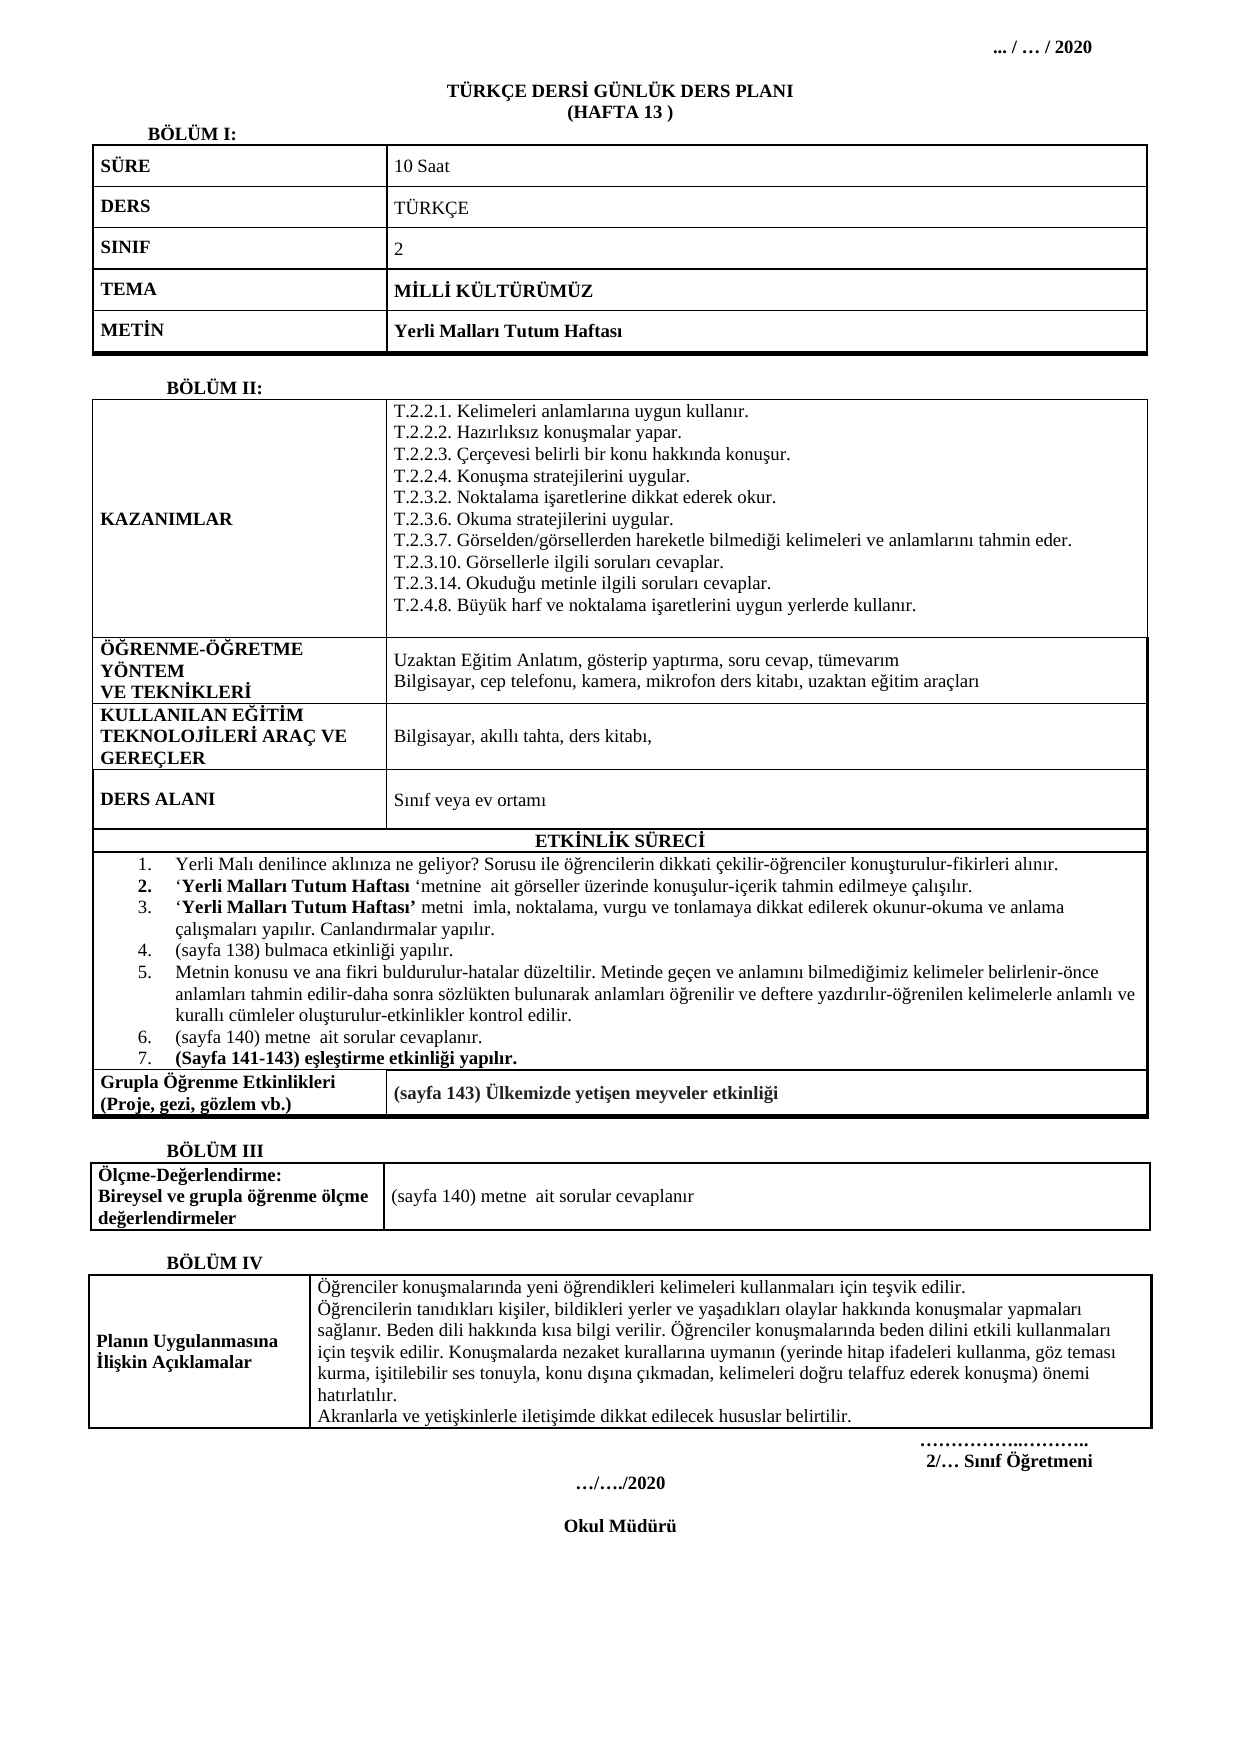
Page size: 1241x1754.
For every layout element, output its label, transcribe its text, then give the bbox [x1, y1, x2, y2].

text TÜRKÇE DERSİ GÜNLÜK DERS PLANI [148, 79, 1092, 101]
table_cell Uzaktan Eğitim Anlatım, gösterip yaptırma, soru cevap, tümevarım Bilgisayar, cep telefonu, kamera, mikrofon ders kitabı, uzaktan eğitim araçları [387, 638, 1146, 703]
text BÖLÜM I: [148, 123, 1092, 144]
table_cell (sayfa 143) Ülkemizde yetişen meyveler etkinliği [387, 1071, 1146, 1114]
subtitle BÖLÜM IV [148, 1252, 1092, 1274]
text 2/… Sınıf Öğretmeni [148, 1450, 1092, 1472]
table_header (sayfa 140) metne ait sorular cevaplanır [385, 1164, 1149, 1228]
table_cell Sınıf veya ev ortamı [387, 770, 1146, 828]
text Okul Müdürü [148, 1515, 1092, 1537]
table_cell ÖĞRENME-ÖĞRETME YÖNTEM VE TEKNİKLERİ [93, 638, 386, 703]
table_header KAZANIMLAR [93, 400, 386, 637]
text ……………..……….. [148, 1429, 1092, 1450]
table_cell METİN [94, 311, 386, 351]
subtitle BÖLÜM III [148, 1140, 1092, 1162]
text ... / … / 2020 [148, 36, 1092, 58]
table_header T.2.2.1. Kelimeleri anlamlarına uygun kullanır. T.2.2.2. Hazırlıksız konuşmalar yapar. T.2.2.3. Çerçevesi belirli bir konu hakkında konuşur. T.2.2.4. Konuşma stratejilerini uygular. T.2.3.2. Noktalama işaretlerine dikkat ederek okur. T.2.3.6. Okuma stratejilerini uygular. T.2.3.7. Görselden/görsellerden hareketle bilmediği kelimeleri ve anlamlarını tahmin eder. T.2.3.10. Görsellerle ilgili soruları cevaplar. T.2.3.14. Okuduğu metinle ilgili soruları cevaplar. T.2.4.8. Büyük harf ve noktalama işaretlerini uygun yerlerde kullanır. [387, 400, 1147, 637]
table_cell Bilgisayar, akıllı tahta, ders kitabı, [387, 704, 1146, 768]
table_cell TEMA [94, 270, 386, 309]
text …/…./2020 [148, 1472, 1092, 1493]
table_cell Yerli Malı denilince aklınıza ne geliyor? Sorusu ile öğrencilerin dikkati çekilir-öğrenciler konuşturulur-fikirleri alınır. ‘Yerli Malları Tutum Haftası ‘metnine ait görseller üzerinde konuşulur-içerik tahmin edilmeye çalışılır. ‘Yerli Malları Tutum Haftası’ metni imla, noktalama, vurgu ve tonlamaya dikkat edilerek okunur-okuma ve anlama çalışmaları yapılır. Canlandırmalar yapılır. (sayfa 138) bulmaca etkinliği yapılır. Metnin konusu ve ana fikri buldurulur-hatalar düzeltilir. Metinde geçen ve anlamını bilmediğimiz kelimeler belirlenir-önce anlamları tahmin edilir-daha sonra sözlükten bulunarak anlamları öğrenilir ve deftere yazdırılır-öğrenilen kelimelerle anlamlı ve kurallı cümleler oluşturulur-etkinlikler kontrol edilir. (sayfa 140) metne ait sorular cevaplanır. (Sayfa 141-143) eşleştirme etkinliği yapılır. [94, 853, 1146, 1069]
table_header Ölçme-Değerlendirme: Bireysel ve grupla öğrenme ölçme değerlendirmeler [92, 1164, 383, 1228]
table_cell Yerli Malları Tutum Haftası [388, 311, 1146, 351]
text BÖLÜM II: [148, 377, 1092, 399]
text (HAFTA 13 ) [148, 101, 1092, 123]
table_cell Grupla Öğrenme Etkinlikleri (Proje, gezi, gözlem vb.) [94, 1070, 386, 1114]
table_header SÜRE [94, 146, 386, 186]
table_cell DERS ALANI [94, 770, 386, 828]
table_cell SINIF [94, 228, 386, 268]
table_cell DERS [94, 187, 386, 227]
table_header 10 Saat [388, 146, 1146, 186]
table_cell 2 [388, 228, 1146, 268]
table_header Öğrenciler konuşmalarında yeni öğrendikleri kelimeleri kullanmaları için teşvik edilir. Öğrencilerin tanıdıkları kişiler, bildikleri yerler ve yaşadıkları olaylar hakkında konuşmalar yapmaları sağlanır. Beden dili hakkında kısa bilgi verilir. Öğrenciler konuşmalarında beden dilini etkili kullanmaları için teşvik edilir. Konuşmalarda nezaket kurallarına uymanın (yerinde hitap ifadeleri kullanma, göz teması kurma, işitilebilir ses tonuyla, konu dışına çıkmadan, kelimeleri doğru telaffuz ederek konuşma) önemi hatırlatılır. Akranlarla ve yetişkinlerle iletişimde dikkat edilecek hususlar belirtilir. [311, 1276, 1150, 1427]
table_header Planın Uygulanmasına İlişkin Açıklamalar [90, 1276, 309, 1427]
table_cell TÜRKÇE [388, 187, 1146, 227]
table_cell MİLLİ KÜLTÜRÜMÜZ [388, 270, 1146, 309]
table_cell ETKİNLİK SÜRECİ [94, 830, 1146, 851]
table_cell KULLANILAN EĞİTİM TEKNOLOJİLERİ ARAÇ VE GEREÇLER [93, 704, 386, 768]
